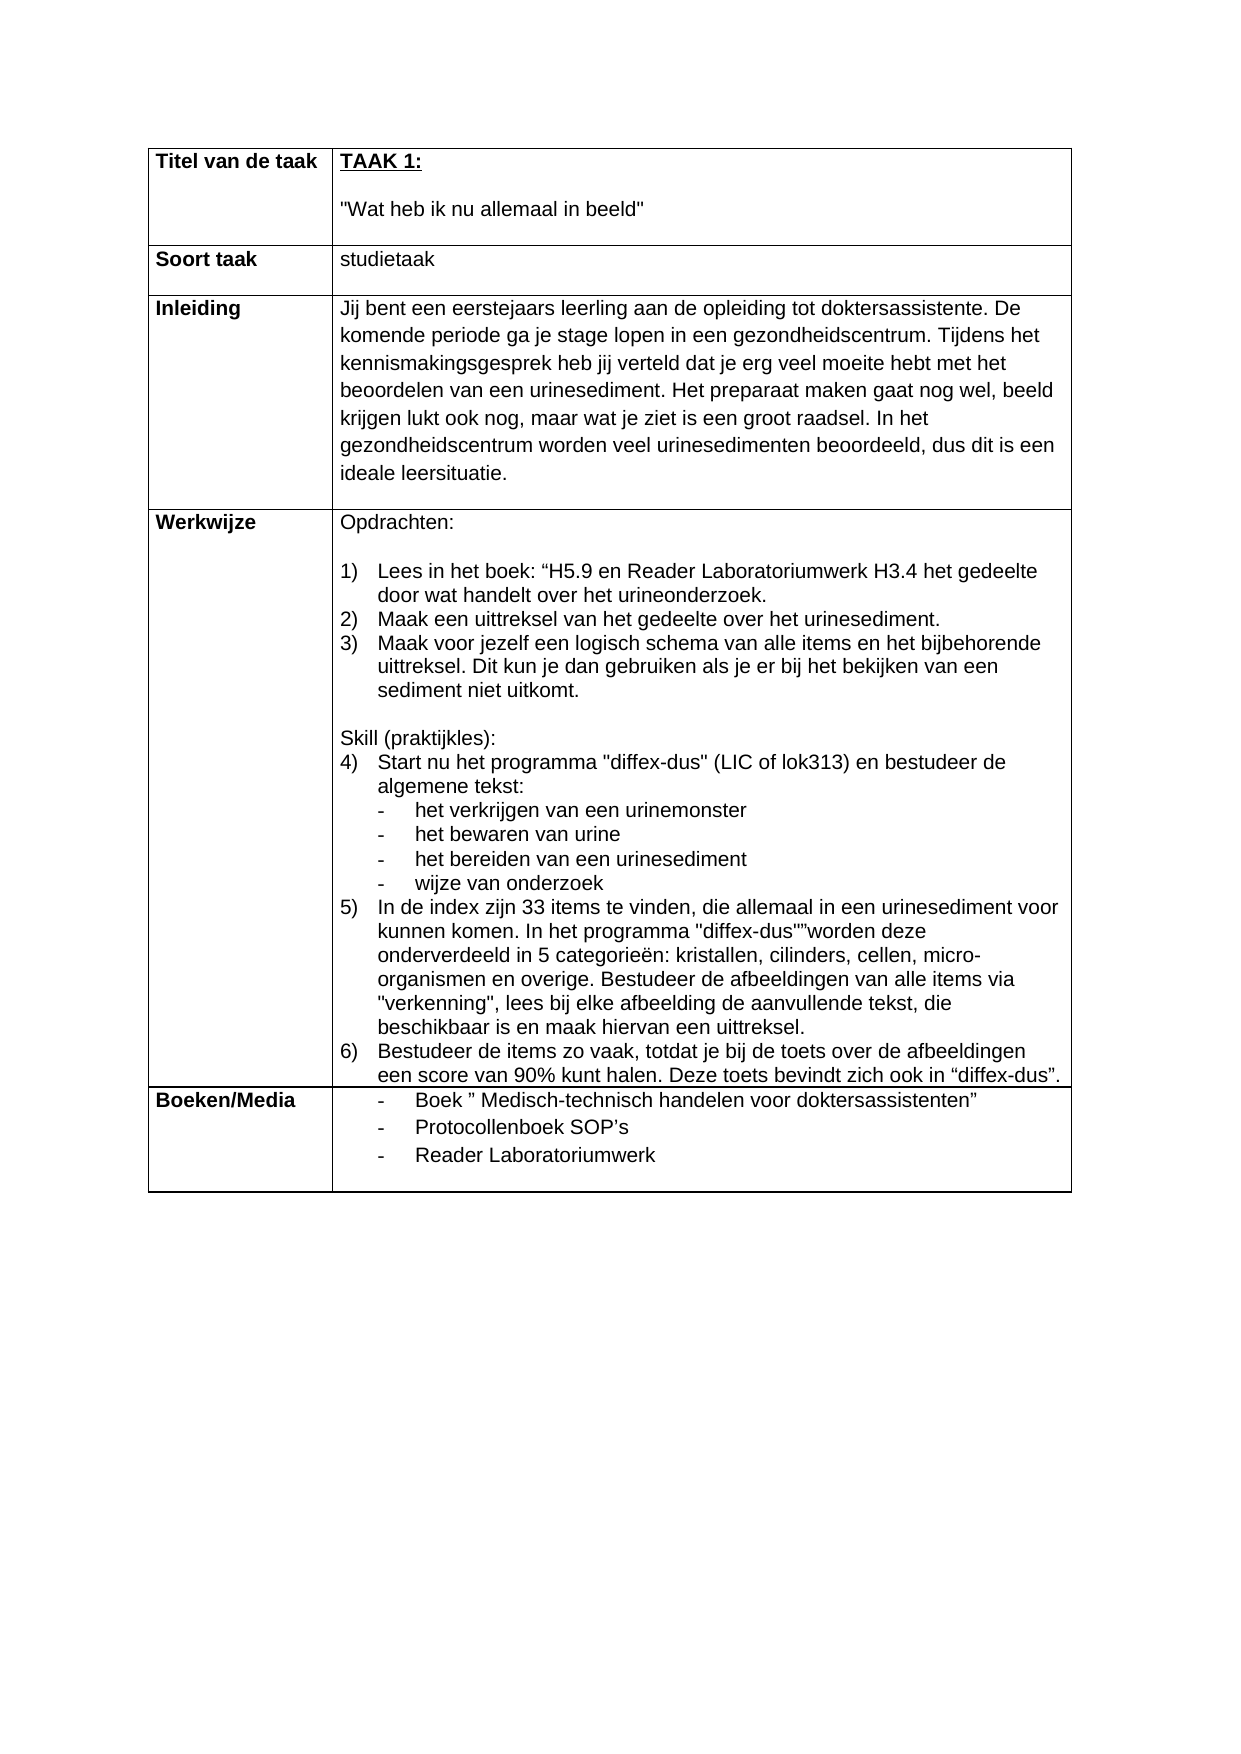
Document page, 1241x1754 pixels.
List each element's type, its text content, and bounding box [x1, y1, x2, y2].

table_cell Inleiding [149, 296, 332, 509]
table_cell Opdrachten: Lees in het boek: “H5.9 en Reader Laboratoriumwerk H3.4 het gedeelte door wat handelt over het urineonderzoek. Maak een uittreksel van het gedeelte over het urinesediment. Maak voor jezelf een logisch schema van alle items en het bijbehorende uittreksel. Dit kun je dan gebruiken als je er bij het bekijken van een sediment niet uitkomt. Skill (praktijkles): Start nu het programma "diffex-dus" (LIC of lok313) en bestudeer de algemene tekst: het verkrijgen van een urinemonster het bewaren van urine het bereiden van een urinesediment wijze van onderzoek In de index zijn 33 items te vinden, die allemaal in een urinesediment voor kunnen komen. In het programma "diffex-dus"”worden deze onderverdeeld in 5 categorieën: kristallen, cilinders, cellen, micro-organismen en overige. Bestudeer de afbeeldingen van alle items via "verkenning", lees bij elke afbeelding de aanvullende tekst, die beschikbaar is en maak hiervan een uittreksel. Bestudeer de items zo vaak, totdat je bij de toets over de afbeeldingen een score van 90% kunt halen. Deze toets bevindt zich ook in “diffex-dus”. [333, 510, 1071, 1086]
table_header TAAK 1: "Wat heb ik nu allemaal in beeld" [333, 149, 1071, 245]
table_header Titel van de taak [149, 149, 332, 245]
table_cell Soort taak [149, 246, 332, 295]
table_cell Boeken/Media [149, 1088, 332, 1191]
table_cell studietaak [333, 246, 1071, 295]
table_cell Jij bent een eerstejaars leerling aan de opleiding tot doktersassistente. De komende periode ga je stage lopen in een gezondheidscentrum. Tijdens het kennismakingsgesprek heb jij verteld dat je erg veel moeite hebt met het beoordelen van een urinesediment. Het preparaat maken gaat nog wel, beeld krijgen lukt ook nog, maar wat je ziet is een groot raadsel. In het gezondheidscentrum worden veel urinesedimenten beoordeeld, dus dit is een ideale leersituatie. [333, 296, 1071, 509]
table_cell Boek ” Medisch-technisch handelen voor doktersassistenten” Protocollenboek SOP’s Reader Laboratoriumwerk [333, 1088, 1071, 1191]
table_cell Werkwijze [149, 510, 332, 1086]
